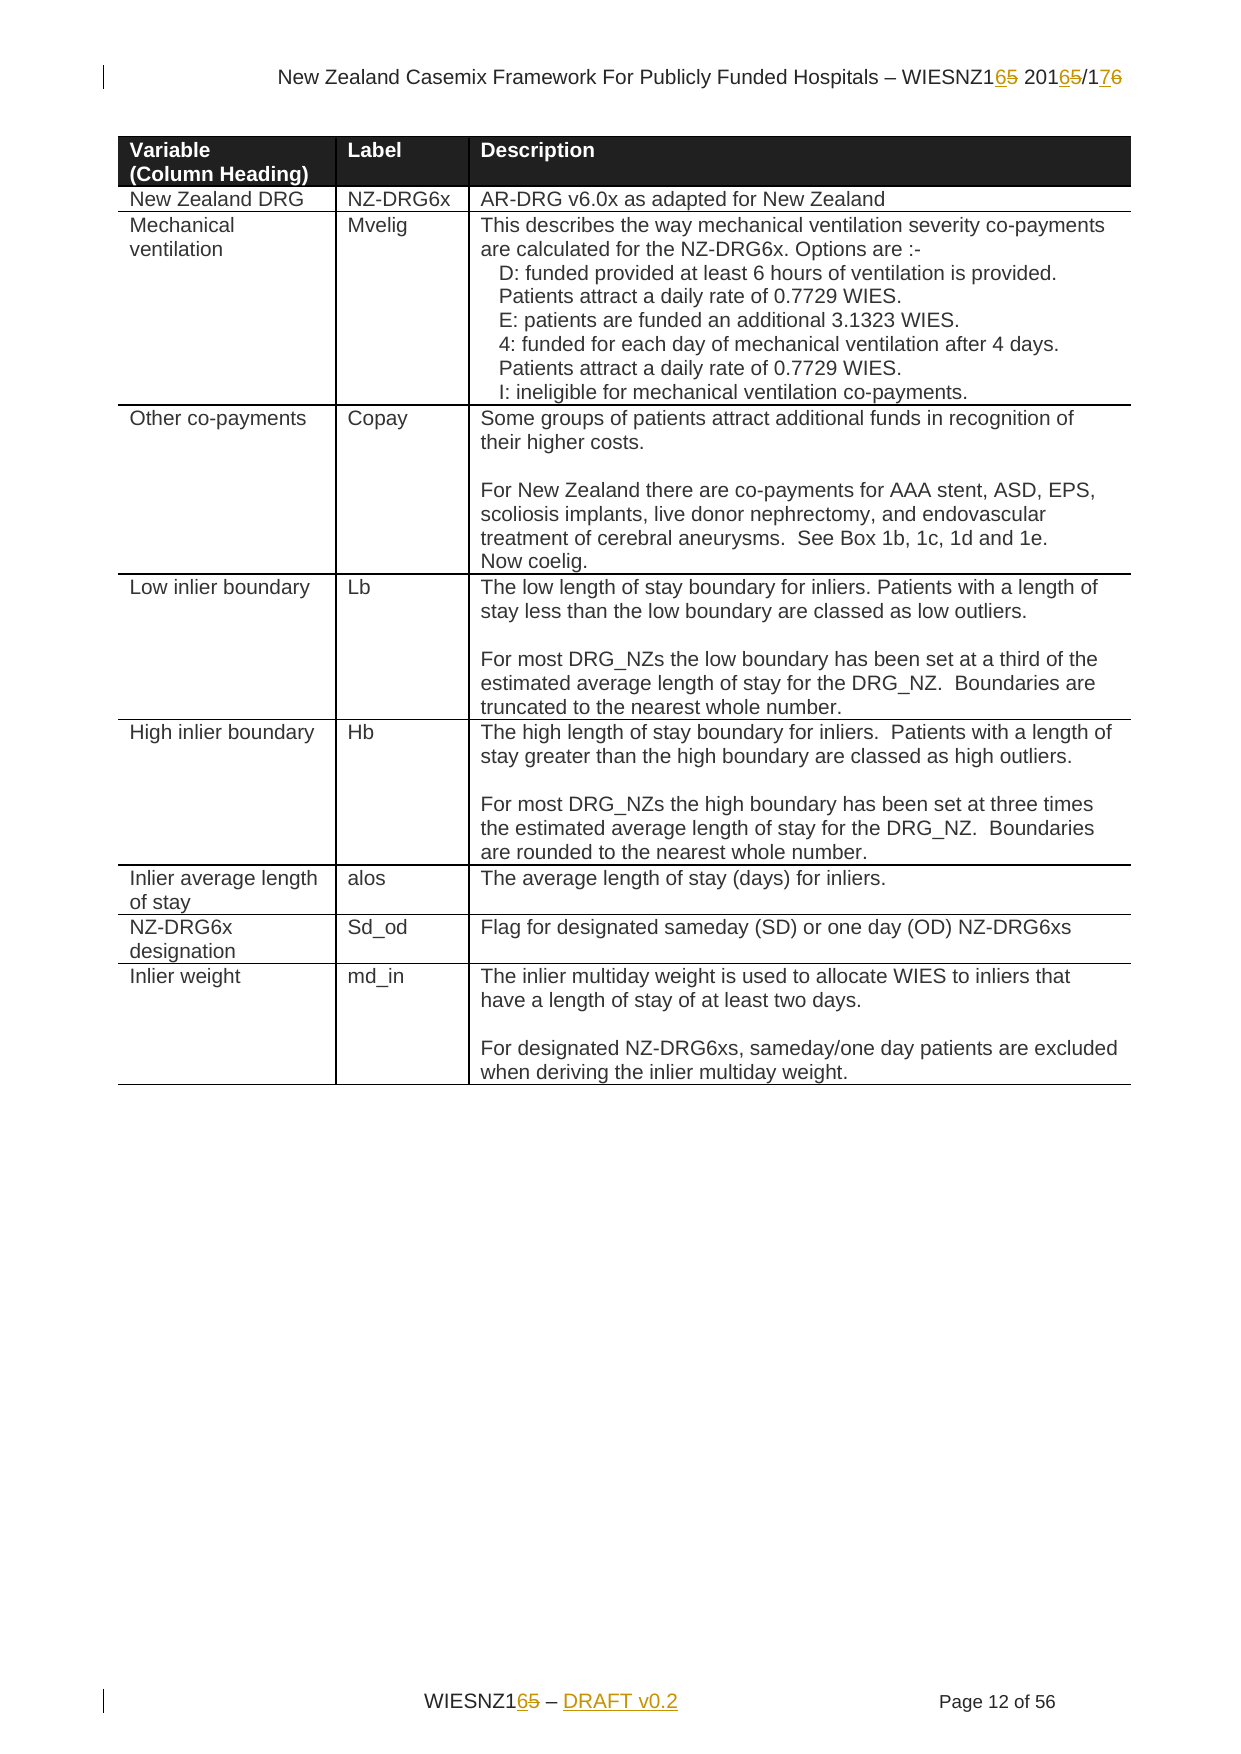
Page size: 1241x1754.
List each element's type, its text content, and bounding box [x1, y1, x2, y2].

table_header Variable (Column Heading) [118, 137, 336, 185]
table_cell The inlier multiday weight is used to allocate WIES to inliers that have a length of stay of at least two days. For designated NZ-DRG6xs, sameday/one day patients are excluded when deriving the inlier multiday weight. [470, 964, 1131, 1084]
table_cell Inlier average length of stay [118, 866, 335, 913]
table_cell Mvelig [337, 212, 468, 404]
table_cell Hb [337, 720, 468, 864]
table_cell NZ-DRG6x designation [118, 915, 335, 963]
table_cell Mechanical ventilation [118, 212, 335, 404]
table_cell The high length of stay boundary for inliers. Patients with a length of stay greater than the high boundary are classed as high outliers. For most DRG_NZs the high boundary has been set at three times the estimated average length of stay for the DRG_NZ. Boundaries are rounded to the nearest whole number. [470, 720, 1131, 864]
table_cell Inlier weight [118, 964, 335, 1084]
table_header Label [337, 137, 469, 185]
table_cell AR-DRG v6.0x as adapted for New Zealand [470, 187, 1131, 211]
table_cell Low inlier boundary [118, 575, 335, 719]
table_cell Other co-payments [118, 406, 335, 573]
table_cell Copay [337, 406, 468, 573]
table_cell Sd_od [337, 915, 468, 963]
table_cell Flag for designated sameday (SD) or one day (OD) NZ-DRG6xs [470, 915, 1131, 963]
table_cell The average length of stay (days) for inliers. [470, 866, 1131, 913]
table_cell NZ-DRG6x [337, 187, 468, 211]
table_cell Lb [337, 575, 468, 719]
table_cell Some groups of patients attract additional funds in recognition of their higher costs. For New Zealand there are co-payments for AAA stent, ASD, EPS, scoliosis implants, live donor nephrectomy, and endovascular treatment of cerebral aneurysms. See Box 1b, 1c, 1d and 1e. Now coelig. [470, 406, 1131, 573]
table_cell High inlier boundary [118, 720, 335, 864]
table_cell md_in [337, 964, 468, 1084]
table_cell alos [337, 866, 468, 913]
table_cell The low length of stay boundary for inliers. Patients with a length of stay less than the low boundary are classed as low outliers. For most DRG_NZs the low boundary has been set at a third of the estimated average length of stay for the DRG_NZ. Boundaries are truncated to the nearest whole number. [470, 575, 1131, 719]
table_cell New Zealand DRG [118, 187, 335, 211]
table_header Description [470, 137, 1131, 185]
table_cell This describes the way mechanical ventilation severity co-payments are calculated for the NZ-DRG6x. Options are :- D: funded provided at least 6 hours of ventilation is provided. Patients attract a daily rate of 0.7729 WIES. E: patients are funded an additional 3.1323 WIES. 4: funded for each day of mechanical ventilation after 4 days. Patients attract a daily rate of 0.7729 WIES. I: ineligible for mechanical ventilation co-payments. [470, 212, 1131, 404]
